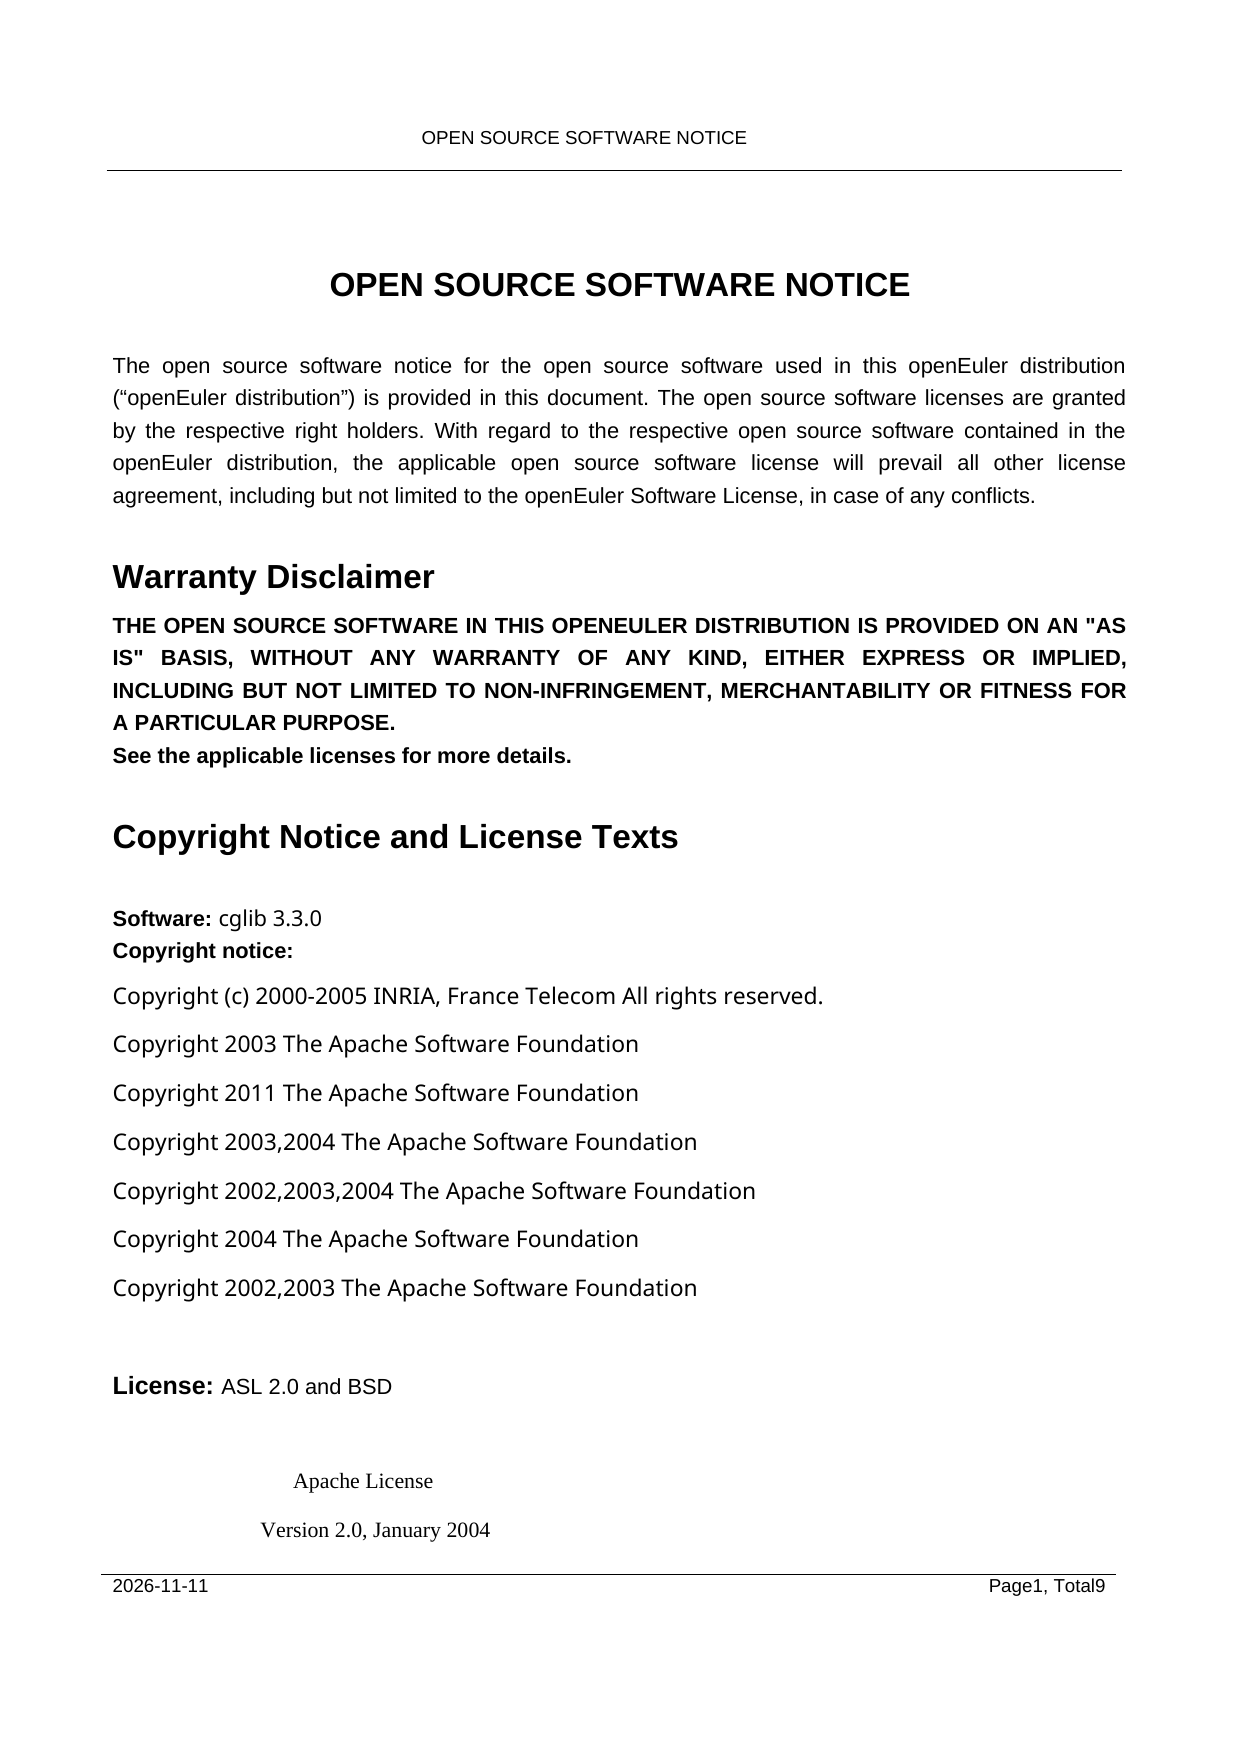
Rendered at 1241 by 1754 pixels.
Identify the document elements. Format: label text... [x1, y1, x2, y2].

text OPEN SOURCE SOFTWARE NOTICE [112, 251, 1128, 316]
text THE OPEN SOURCE SOFTWARE IN THIS OPENEULER DISTRIBUTION IS PROVIDED ON AN "AS IS" BASIS, WITHOUT ANY WARRANTY OF ANY KIND, EITHER EXPRESS OR IMPLIED, INCLUDING BUT NOT LIMITED TO NON-INFRINGEMENT, MERCHANTABILITY OR FITNESS FOR A PARTICULAR PURPOSE. See the applicable licenses for more details. [112, 609, 1128, 771]
text Copyright notice: [112, 934, 1128, 966]
text Copyright Notice and License Texts [112, 804, 1128, 869]
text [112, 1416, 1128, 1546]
text License: ASL 2.0 and BSD [112, 1369, 1128, 1402]
text Copyright (c) 2000-2005 INRIA, France Telecom All rights reserved. Copyright 2003 The Apache Software Foundation Copyright 2011 The Apache Software Foundation Copyright 2003,2004 The Apache Software Foundation Copyright 2002,2003,2004 The Apache Software Foundation Copyright 2004 The Apache Software Foundation Copyright 2002,2003 The Apache Software Foundation [112, 979, 1128, 1353]
text Software: cglib 3.3.0 [112, 901, 1128, 934]
text Warranty Disclaimer [112, 544, 1128, 609]
text The open source software notice for the open source software used in this openEuler distribution (“openEuler distribution”) is provided in this document. The open source software licenses are granted by the respective right holders. With regard to the respective open source software contained in the openEuler distribution, the applicable open source software license will prevail all other license agreement, including but not limited to the openEuler Software License, in case of any conflicts. [112, 349, 1128, 511]
